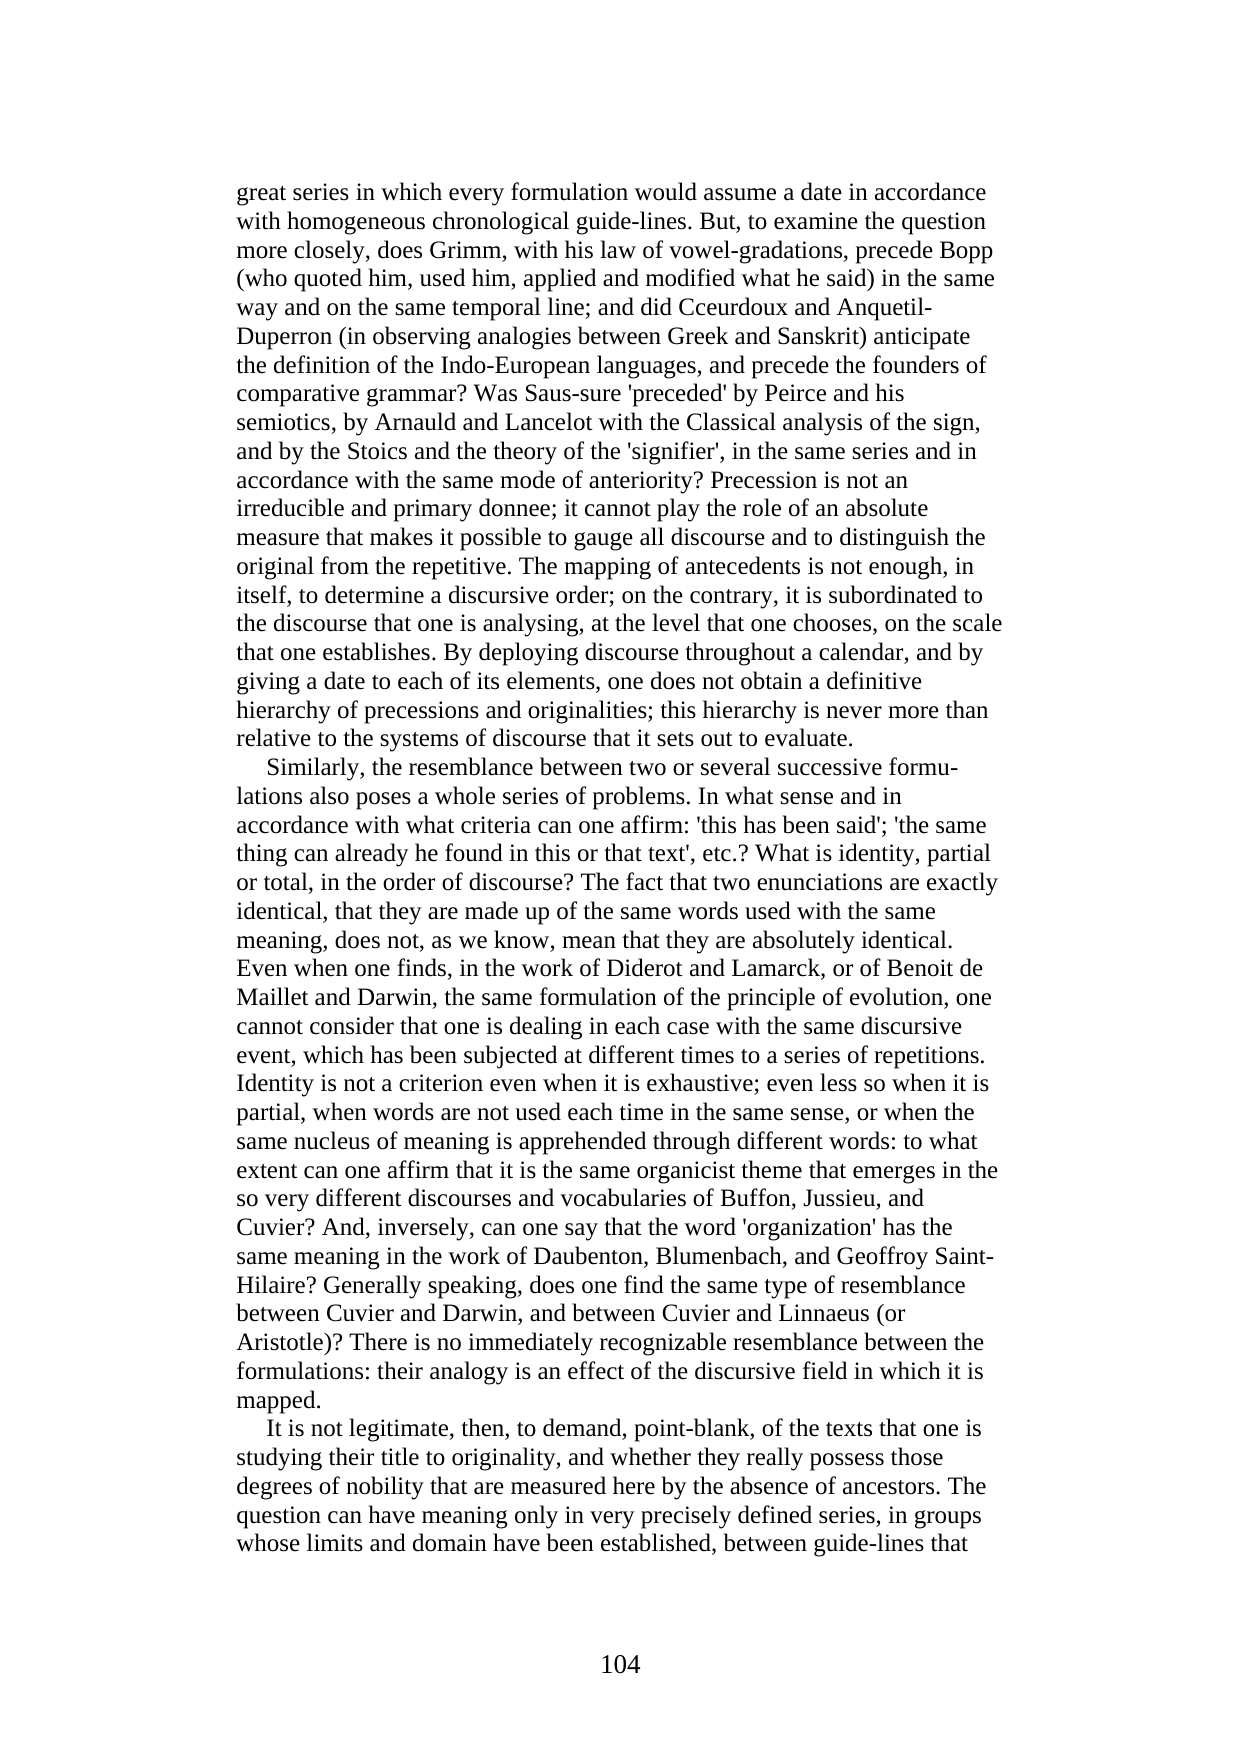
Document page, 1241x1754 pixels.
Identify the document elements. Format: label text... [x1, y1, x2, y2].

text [236, 1413, 1004, 1557]
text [236, 177, 1004, 752]
text Similarly, the resemblance between two or several successive formu­lations also poses a whole series of problems. In what sense and in accordance with what criteria can one affirm: 'this has been said'; 'the same thing can already he found in this or that text', etc.? What is identity, partial or total, in the order of discourse? The fact that two enunciations are exactly identical, that they are made up of the same words used with the same meaning, does not, as we know, mean that they are absolutely identical. Even when one finds, in the work of Diderot and Lamarck, or of Benoit de Maillet and Darwin, the same formulation of the principle of evolution, one cannot consider that one is dealing in each case with the same discursive event, which has been subjected at different times to a series of repetitions. Identity is not a criterion even when it is exhaustive; even less so when it is partial, when words are not used each time in the same sense, or when the same nucleus of meaning is apprehended through different words: to what extent can one affirm that it is the same organicist theme that emerges in the so very different discourses and vocabularies of Buffon, Jussieu, and Cuvier? And, inversely, can one say that the word 'organ­ization' has the same meaning in the work of Daubenton, Blumenbach, and Geoffroy Saint-Hilaire? Generally speaking, does one find the same type of resemblance between Cuvier and Darwin, and between Cuvier and Linnaeus (or Aristotle)? There is no immediately recognizable resemblance between the formulations: their analogy is an effect of the discursive field in which it is mapped. [236, 752, 1004, 1413]
